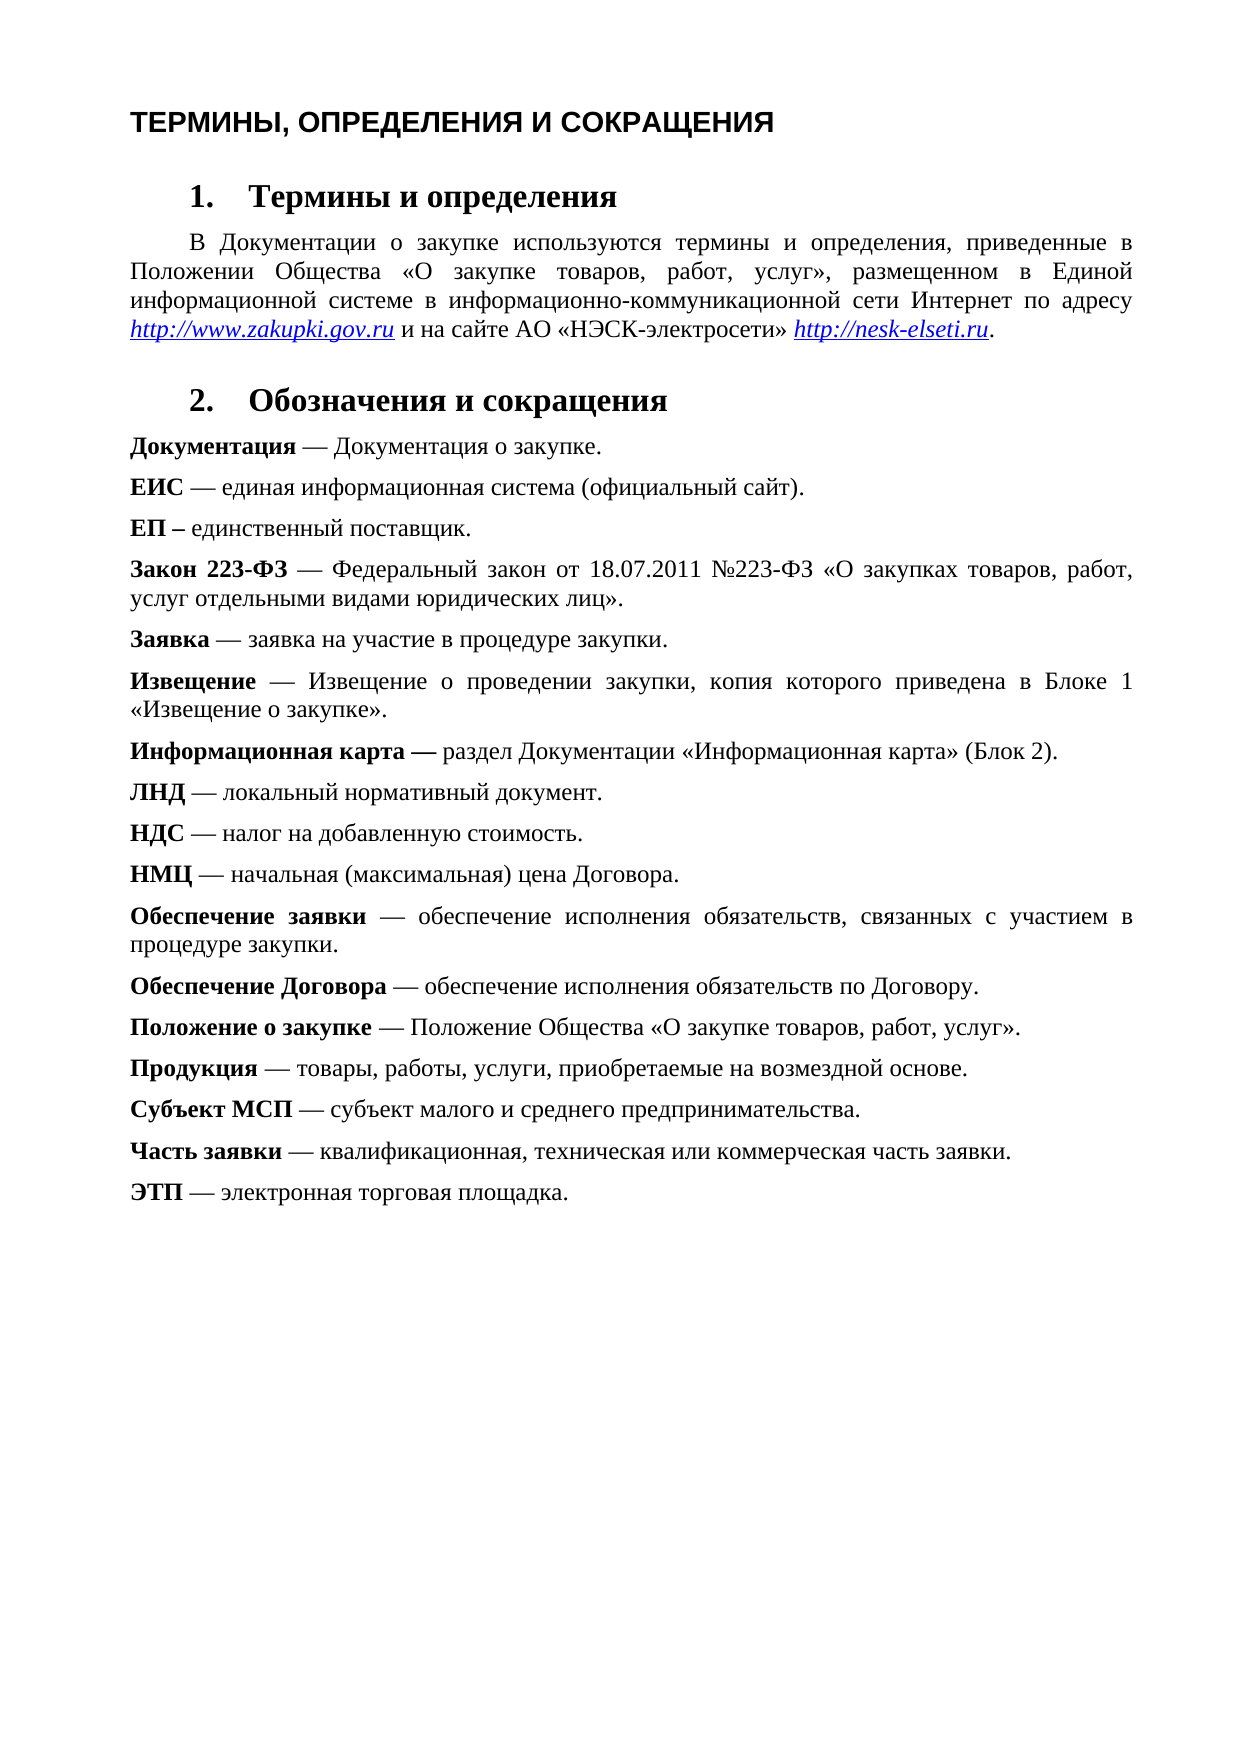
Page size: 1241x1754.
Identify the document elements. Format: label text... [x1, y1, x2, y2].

text Информационная карта — раздел Документации «Информационная карта» (Блок 2). [130, 736, 1134, 764]
text ЛНД — локальный нормативный документ. [130, 777, 1134, 806]
text Термины, определения и сокращения [130, 106, 1134, 139]
text Закон 223-ФЗ — Федеральный закон от 18.07.2011 №223-ФЗ «О закупках товаров, работ, услуг отдельными видами юридических лиц». [130, 554, 1134, 612]
list Термины и определения [130, 177, 1134, 215]
text В Документации о закупке используются термины и определения, приведенные в Положении Общества «О закупке товаров, работ, услуг», размещенном в Единой информационной системе в информационно-коммуникационной сети Интернет по адресу http://www.zakupki.gov.ru и на сайте АО «НЭСК-электросети» http://nesk-elseti.ru. [130, 227, 1134, 342]
list Обозначения и сокращения [130, 380, 1134, 418]
text Заявка — заявка на участие в процедуре закупки. [130, 624, 1134, 653]
text Субъект МСП — субъект малого и среднего предпринимательства. [130, 1094, 1134, 1123]
text Обеспечение заявки — обеспечение исполнения обязательств, связанных с участием в процедуре закупки. [130, 901, 1134, 958]
text Продукция — товары, работы, услуги, приобретаемые на возмездной основе. [130, 1053, 1134, 1082]
text ЕИС — единая информационная система (официальный сайт). [130, 472, 1134, 501]
text Часть заявки — квалификационная, техническая или коммерческая часть заявки. [130, 1136, 1134, 1164]
text Положение о закупке — Положение Общества «О закупке товаров, работ, услуг». [130, 1012, 1134, 1041]
text НМЦ — начальная (максимальная) цена Договора. [130, 859, 1134, 888]
text Документация — Документация о закупке. [130, 431, 1134, 459]
text Извещение — Извещение о проведении закупки, копия которого приведена в Блоке 1 «Извещение о закупке». [130, 666, 1134, 723]
text НДС — налог на добавленную стоимость. [130, 818, 1134, 847]
text Обеспечение Договора — обеспечение исполнения обязательств по Договору. [130, 971, 1134, 999]
text ЭТП — электронная торговая площадка. [130, 1177, 1134, 1206]
text ЕП – единственный поставщик. [130, 513, 1134, 542]
